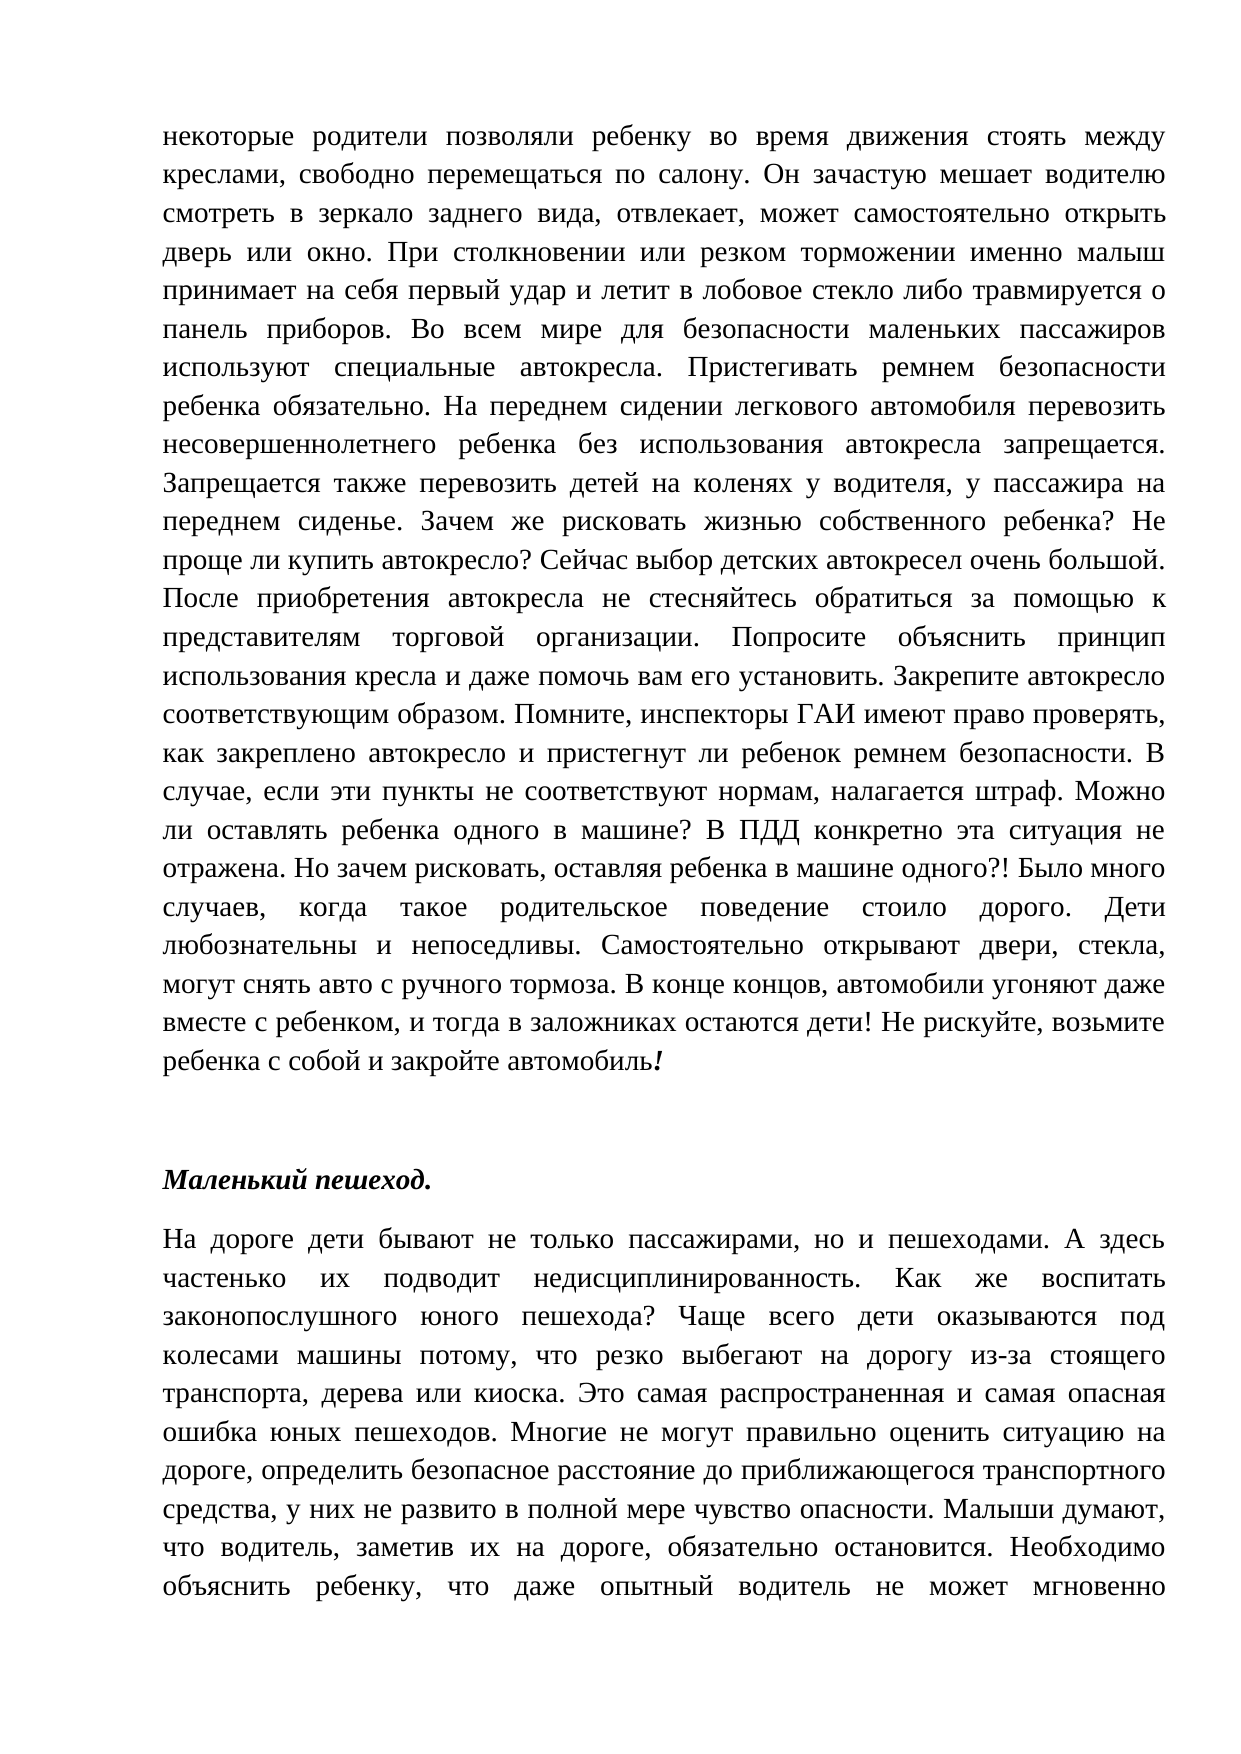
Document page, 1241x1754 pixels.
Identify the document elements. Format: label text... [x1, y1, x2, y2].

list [162, 118, 1167, 1077]
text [162, 1221, 1167, 1602]
text Маленький пешеход. [162, 1162, 1167, 1195]
